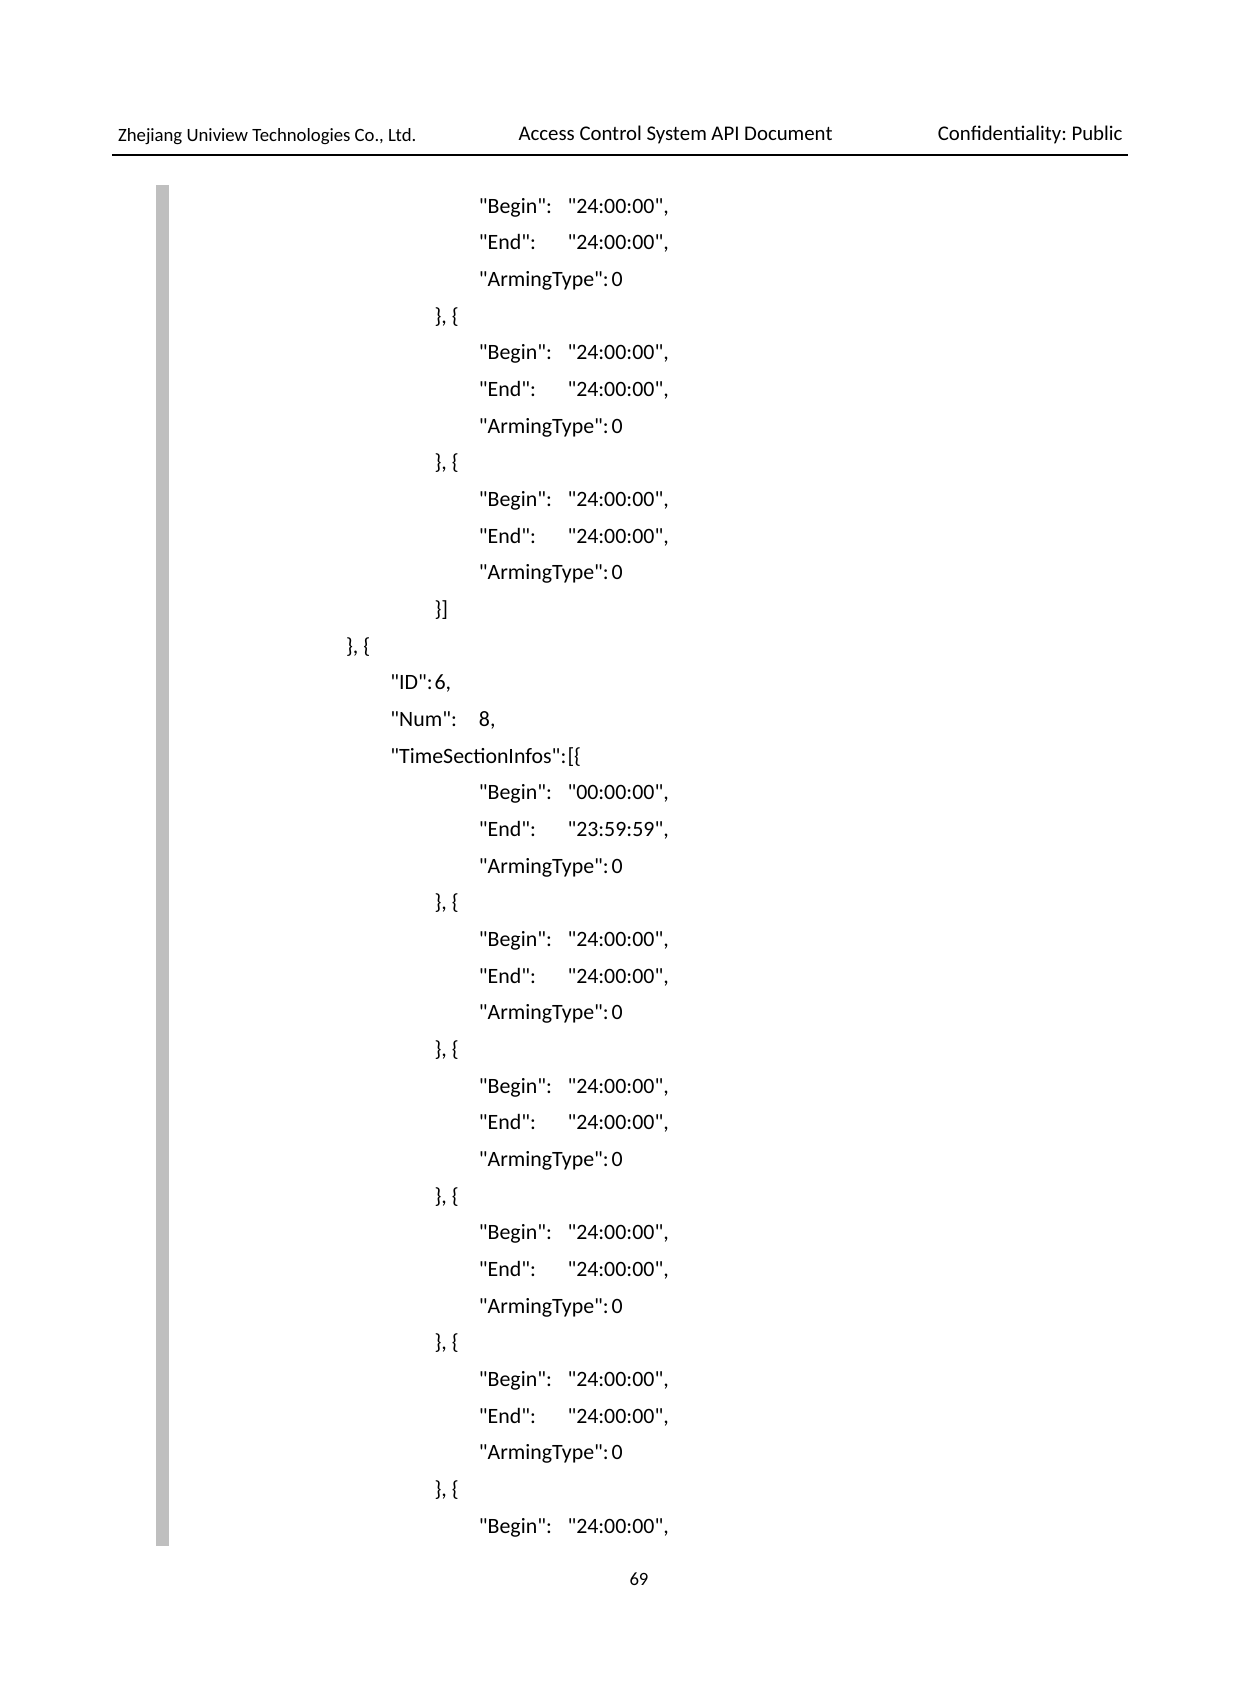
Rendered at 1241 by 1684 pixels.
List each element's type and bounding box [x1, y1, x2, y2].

table_header [169, 185, 1122, 1546]
